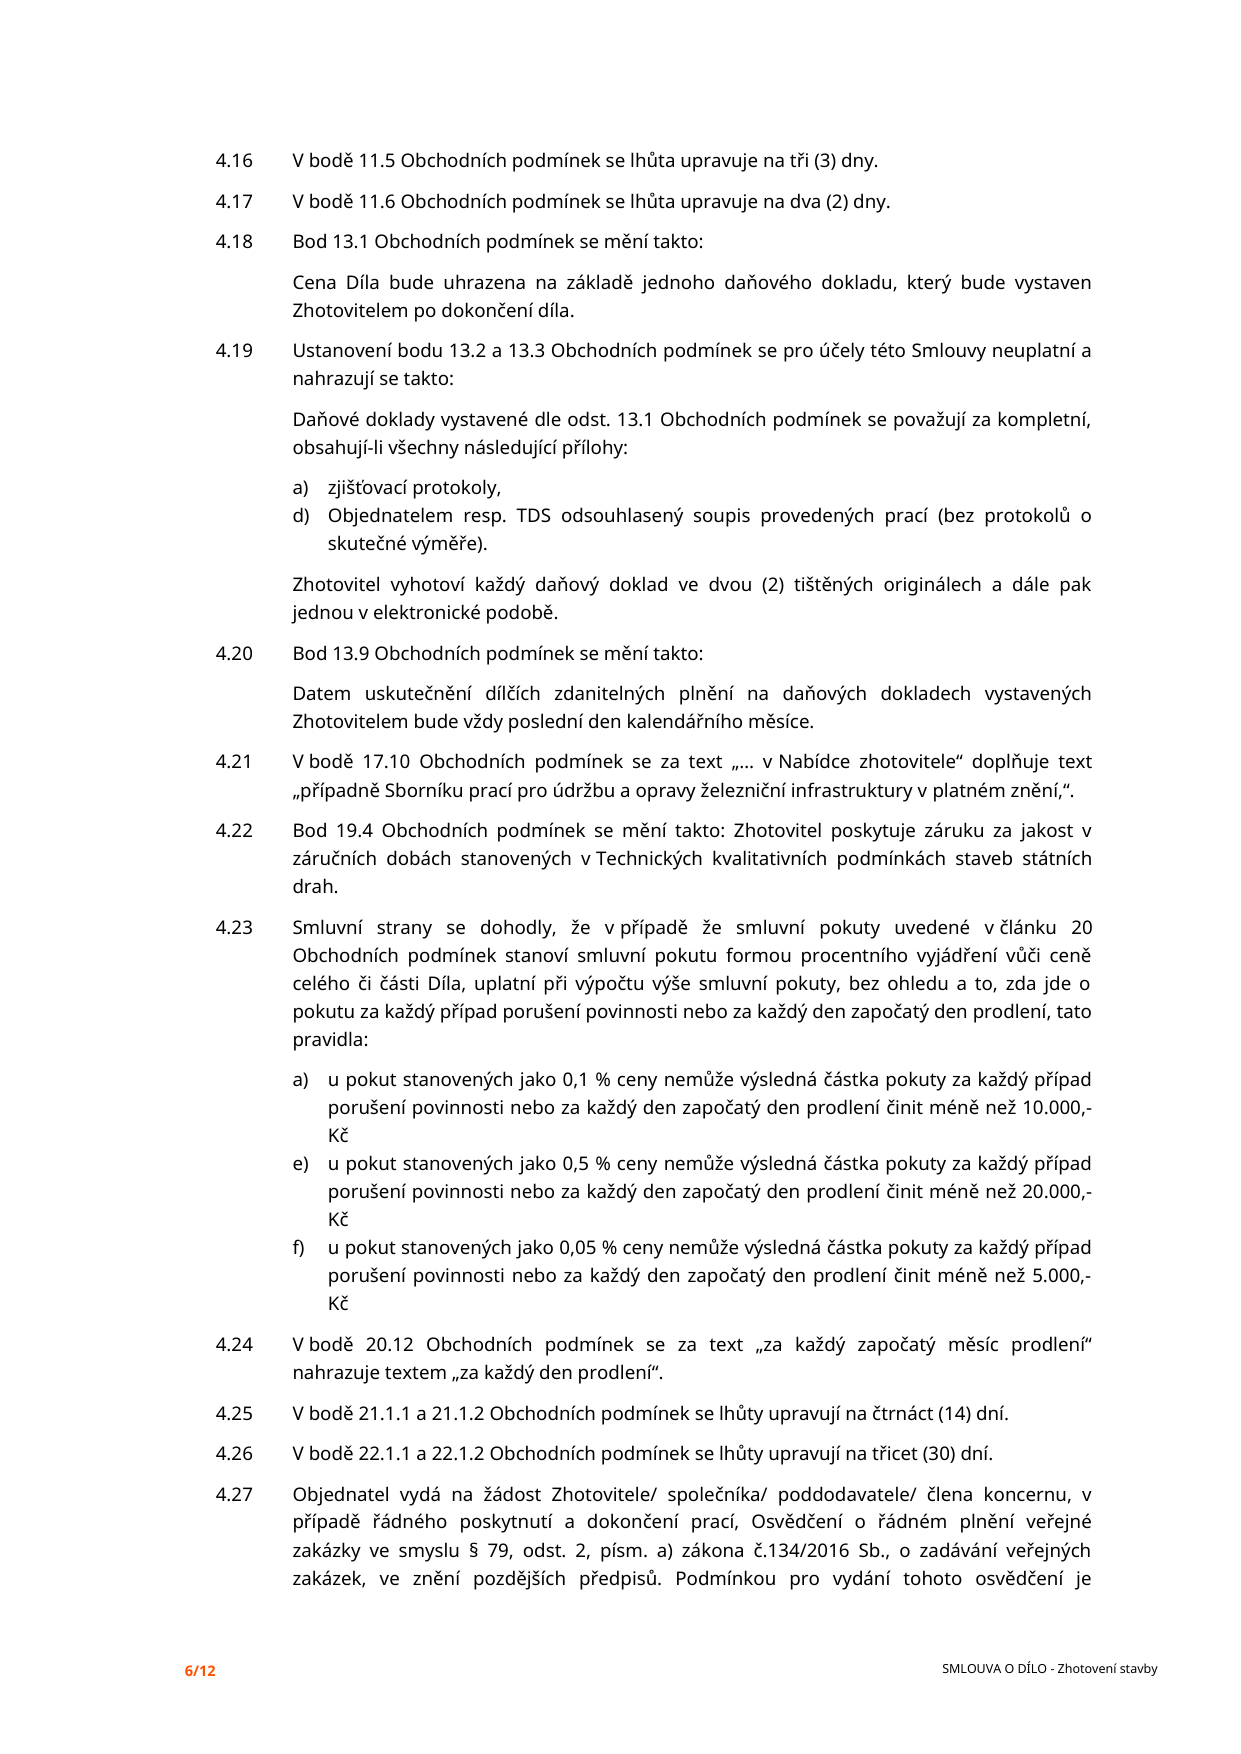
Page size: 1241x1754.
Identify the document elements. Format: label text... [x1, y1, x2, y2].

text V bodě 11.5 Obchodních podmínek se lhůta upravuje na tři (3) dny. [216, 147, 1093, 173]
text Bod 13.1 Obchodních podmínek se mění takto: [216, 228, 1093, 254]
text V bodě 22.1.1 a 22.1.2 Obchodních podmínek se lhůty upravují na třicet (30) dní. [216, 1440, 1093, 1466]
text Objednatelem resp. TDS odsouhlasený soupis provedených prací (bez protokolů o skutečné výměře). [292, 503, 1093, 556]
list Cena Díla bude uhrazena na základě jednoho daňového dokladu, který bude vystaven Zhotovitelem po dokončení díla. [292, 269, 1093, 323]
text Bod 13.9 Obchodních podmínek se mění takto: [216, 640, 1093, 665]
text u pokut stanovených jako 0,5 % ceny nemůže výsledná částka pokuty za každý případ porušení povinnosti nebo za každý den započatý den prodlení činit méně než 20.000,- Kč [292, 1151, 1093, 1232]
text Zhotovitel vyhotoví každý daňový doklad ve dvou (2) tištěných originálech a dále pak jednou v elektronické podobě. [292, 571, 1093, 625]
list u pokut stanovených jako 0,1 % ceny nemůže výsledná částka pokuty za každý případ porušení povinnosti nebo za každý den započatý den prodlení činit méně než 10.000,- Kč [292, 1067, 1093, 1148]
text Smluvní strany se dohodly, že v případě že smluvní pokuty uvedené v článku 20 Obchodních podmínek stanoví smluvní pokutu formou procentního vyjádření vůči ceně celého či části Díla, uplatní při výpočtu výše smluvní pokuty, bez ohledu a to, zda jde o pokutu za každý případ porušení povinnosti nebo za každý den započatý den prodlení, tato pravidla: [216, 914, 1093, 1052]
list zjišťovací protokoly, [292, 475, 1093, 500]
text Bod 19.4 Obchodních podmínek se mění takto: Zhotovitel poskytuje záruku za jakost v záručních dobách stanovených v Technických kvalitativních podmínkách staveb státních drah. [216, 817, 1093, 899]
text Ustanovení bodu 13.2 a 13.3 Obchodních podmínek se pro účely této Smlouvy neuplatní a nahrazují se takto: [216, 338, 1093, 391]
text V bodě 21.1.1 a 21.1.2 Obchodních podmínek se lhůty upravují na čtrnáct (14) dní. [216, 1400, 1093, 1425]
text V bodě 11.6 Obchodních podmínek se lhůta upravuje na dva (2) dny. [216, 188, 1093, 213]
text Daňové doklady vystavené dle odst. 13.1 Obchodních podmínek se považují za kompletní, obsahují-li všechny následující přílohy: [292, 406, 1093, 460]
list Datem uskutečnění dílčích zdanitelných plnění na daňových dokladech vystavených Zhotovitelem bude vždy poslední den kalendářního měsíce. [292, 680, 1093, 734]
text V bodě 17.10 Obchodních podmínek se za text „… v Nabídce zhotovitele“ doplňuje text „případně Sborníku prací pro údržbu a opravy železniční infrastruktury v platném znění,“. [216, 749, 1093, 802]
text V bodě 20.12 Obchodních podmínek se za text „za každý započatý měsíc prodlení“ nahrazuje textem „za každý den prodlení“. [216, 1331, 1093, 1385]
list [216, 1481, 1093, 1590]
text u pokut stanovených jako 0,05 % ceny nemůže výsledná částka pokuty za každý případ porušení povinnosti nebo za každý den započatý den prodlení činit méně než 5.000,- Kč [292, 1235, 1093, 1316]
